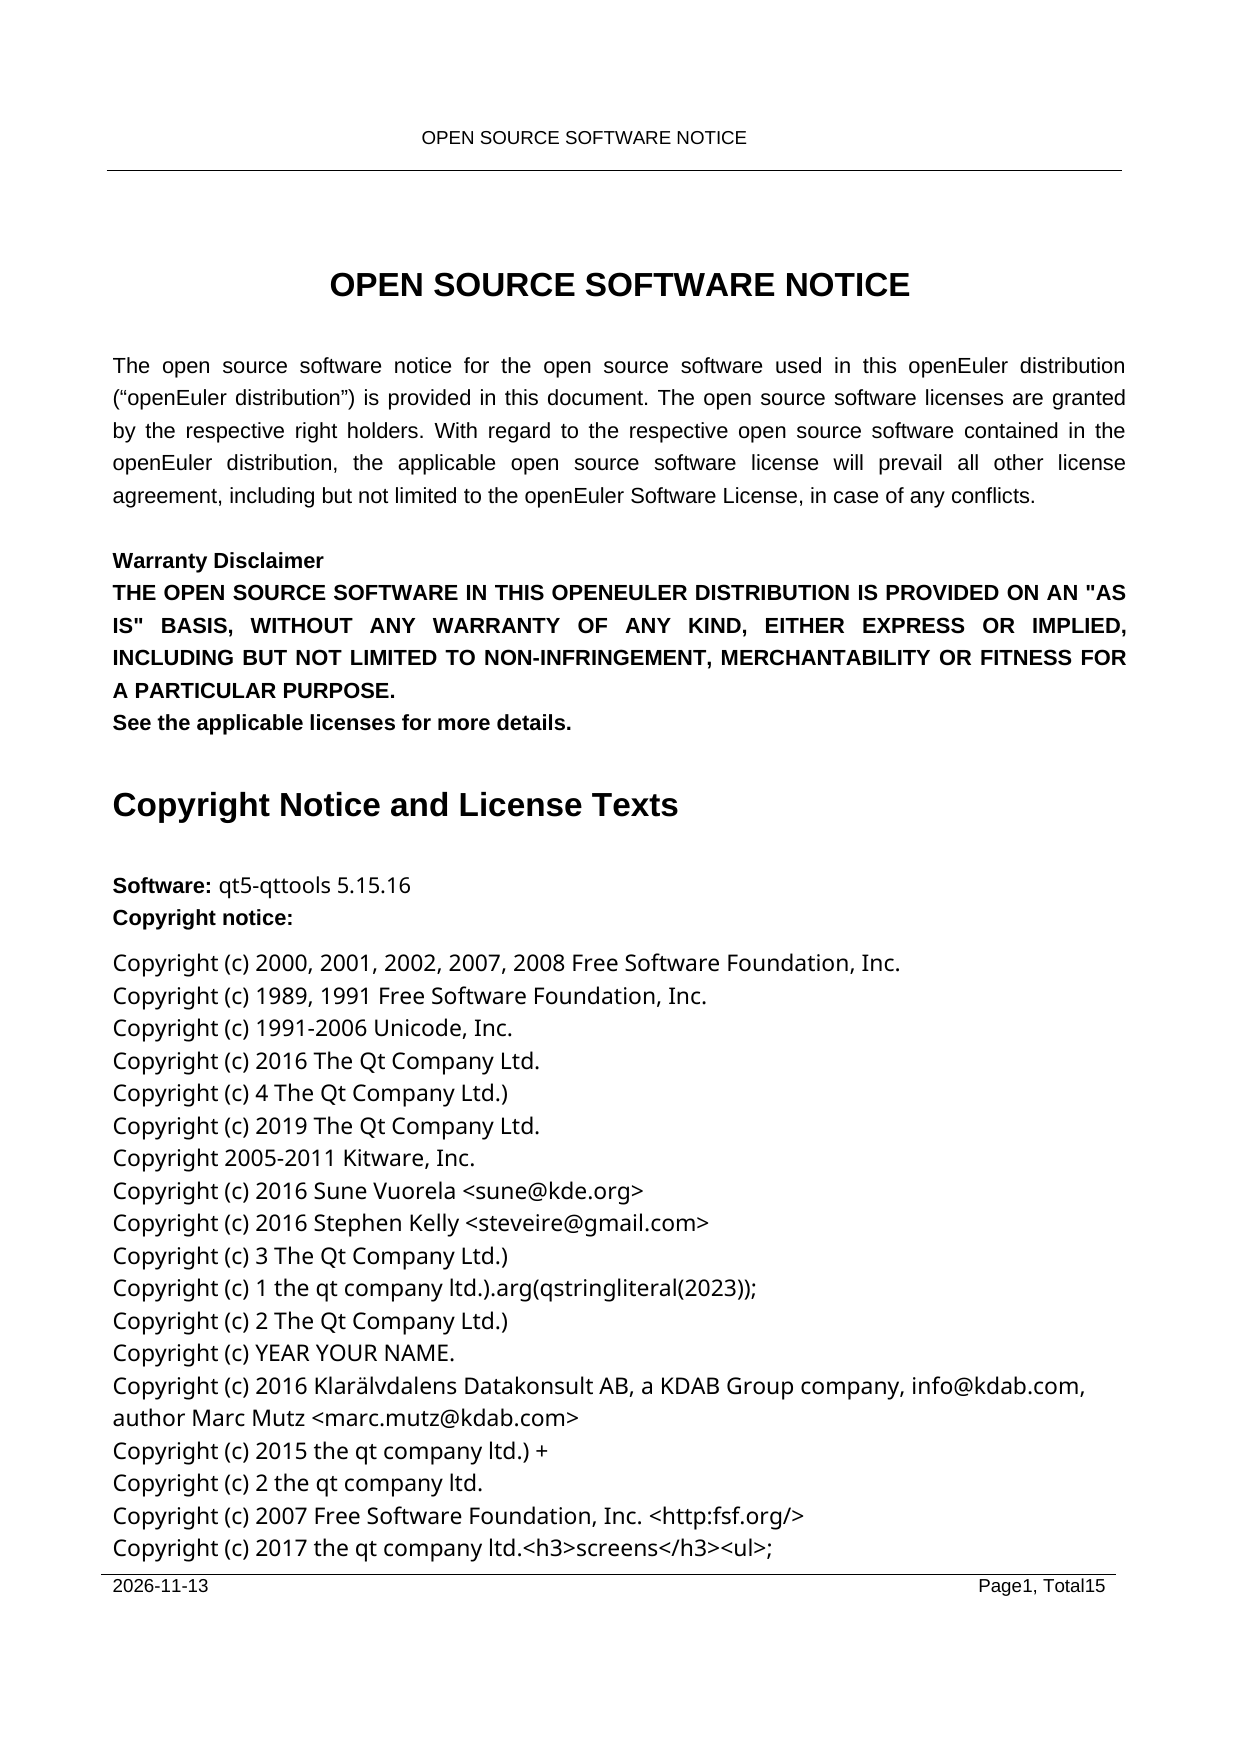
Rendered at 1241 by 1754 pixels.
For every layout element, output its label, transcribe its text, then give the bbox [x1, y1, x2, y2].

text OPEN SOURCE SOFTWARE NOTICE [112, 251, 1128, 316]
text THE OPEN SOURCE SOFTWARE IN THIS OPENEULER DISTRIBUTION IS PROVIDED ON AN "AS IS" BASIS, WITHOUT ANY WARRANTY OF ANY KIND, EITHER EXPRESS OR IMPLIED, INCLUDING BUT NOT LIMITED TO NON-INFRINGEMENT, MERCHANTABILITY OR FITNESS FOR A PARTICULAR PURPOSE. See the applicable licenses for more details. [112, 576, 1128, 739]
text Warranty Disclaimer [112, 544, 1128, 576]
text Copyright Notice and License Texts [112, 771, 1128, 836]
text Copyright notice: [112, 901, 1128, 934]
text The open source software notice for the open source software used in this openEuler distribution (“openEuler distribution”) is provided in this document. The open source software licenses are granted by the respective right holders. With regard to the respective open source software contained in the openEuler distribution, the applicable open source software license will prevail all other license agreement, including but not limited to the openEuler Software License, in case of any conflicts. [112, 349, 1128, 511]
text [112, 947, 1128, 1564]
title Software: qt5-qttools 5.15.16 [112, 869, 1128, 901]
